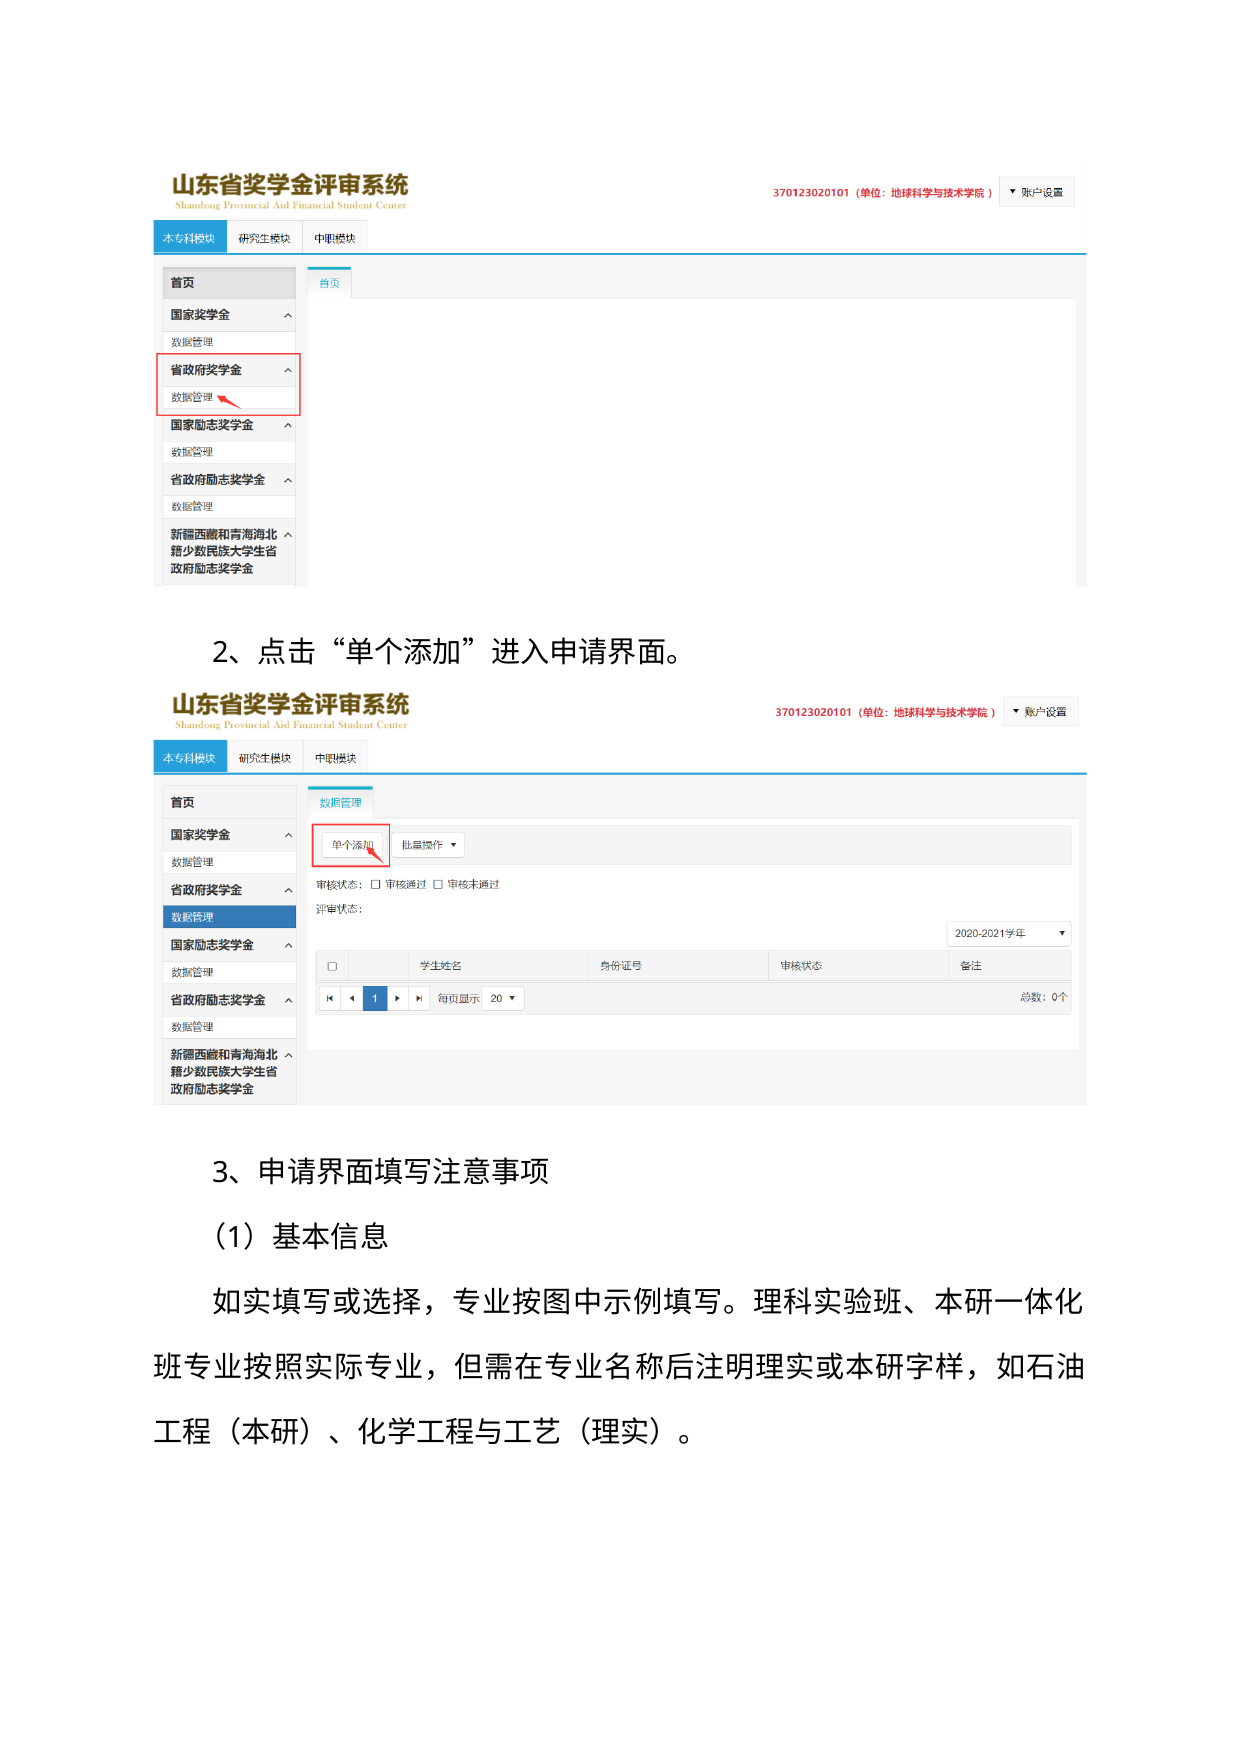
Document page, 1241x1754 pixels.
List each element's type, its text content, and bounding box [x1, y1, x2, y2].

text 2、点击“单个添加”进入申请界面。 [153, 617, 1087, 682]
picture [153, 162, 1087, 587]
text （1）基本信息 [153, 1202, 1087, 1267]
text 如实填写或选择，专业按图中示例填写。理科实验班、本研一体化班专业按照实际专业，但需在专业名称后注明理实或本研字样，如石油工程（本研）、化学工程与工艺（理实）。 [153, 1267, 1087, 1462]
text 3、申请界面填写注意事项 [153, 1137, 1087, 1202]
picture [153, 682, 1087, 1105]
